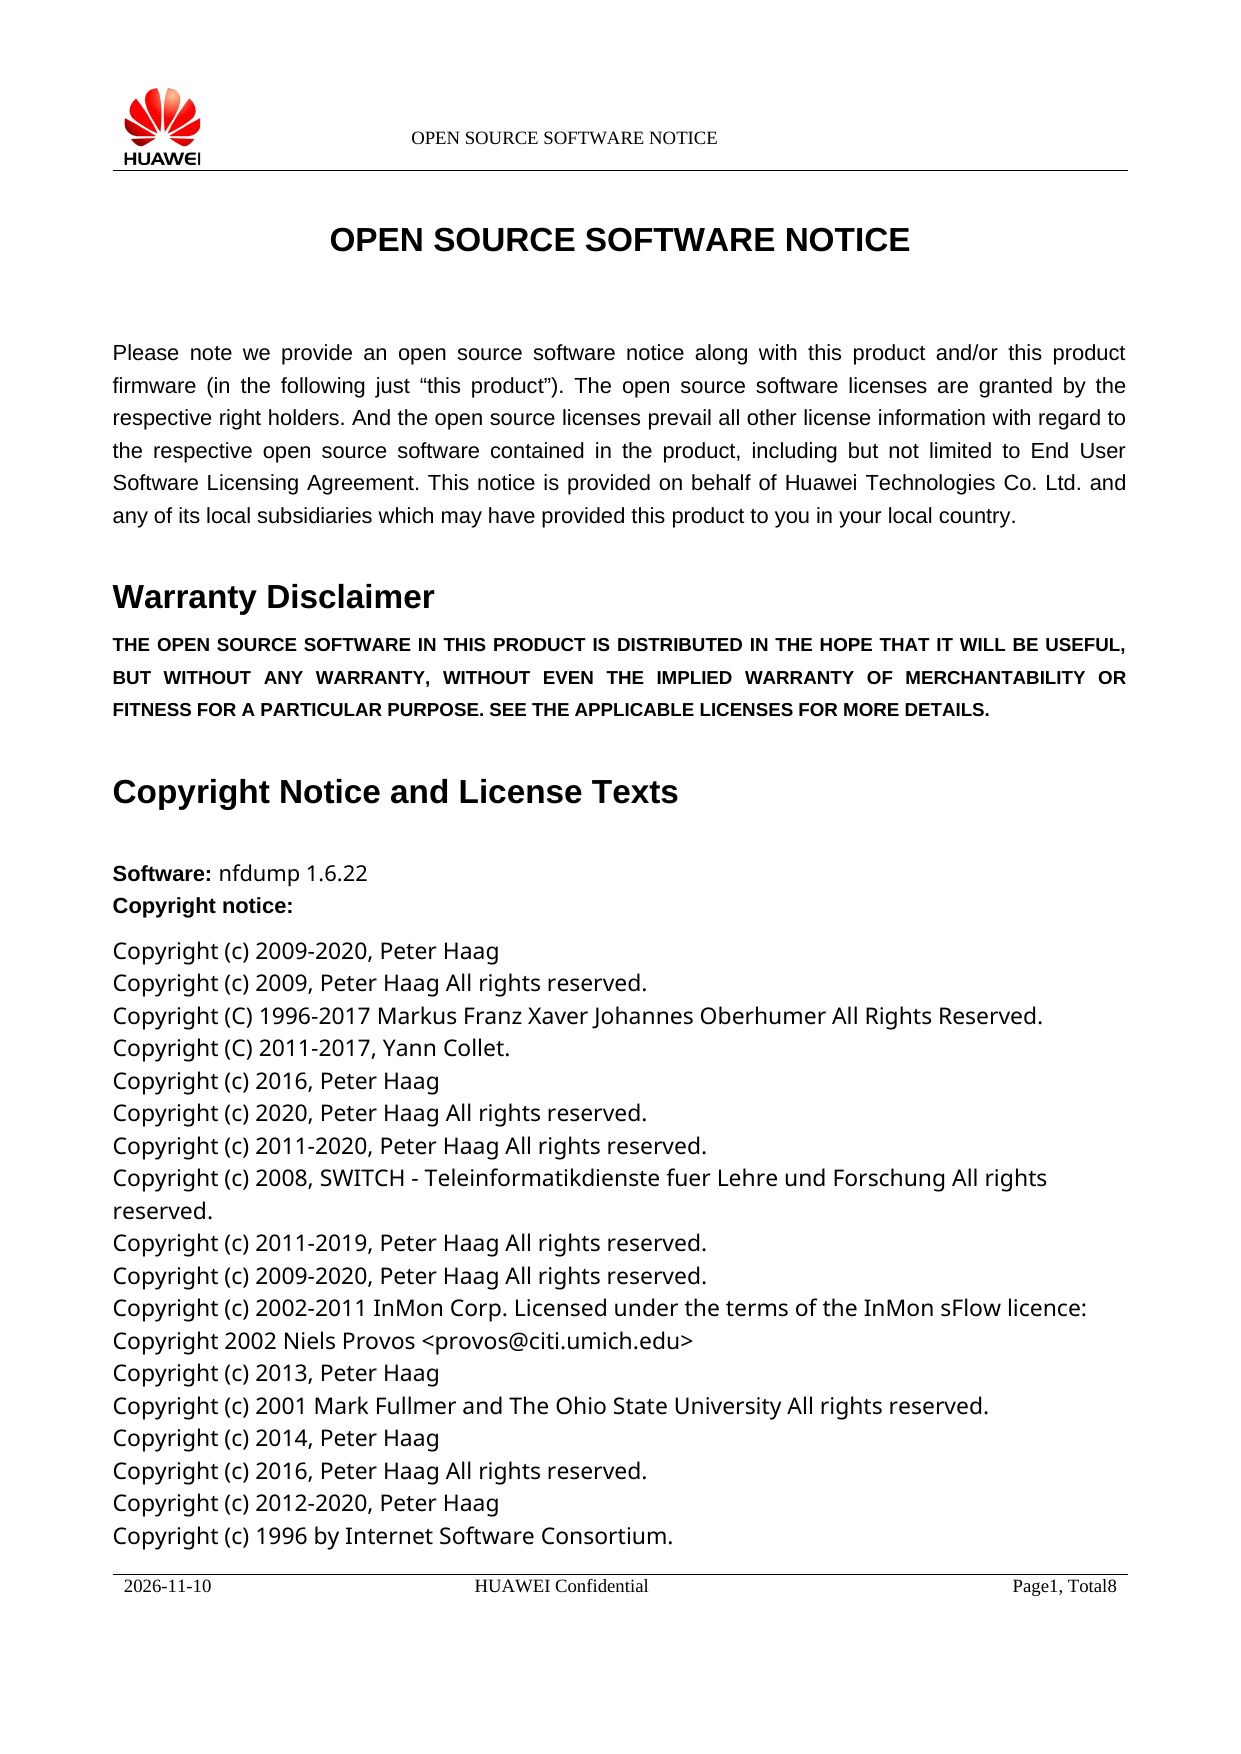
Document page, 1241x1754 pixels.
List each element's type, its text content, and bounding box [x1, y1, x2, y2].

text Warranty Disclaimer [112, 564, 1128, 629]
title Software: nfdump 1.6.22 [112, 856, 1128, 889]
text OPEN SOURCE SOFTWARE NOTICE [112, 206, 1128, 271]
text The open source software in this product is distributed in the hope that it will be useful, but WITHOUT ANY WARRANTY, without even the implied warranty of MERCHANTABILITY or FITNESS FOR A PARTICULAR PURPOSE. See the applicable licenses for more details. [112, 629, 1128, 726]
text Copyright notice: [112, 889, 1128, 921]
text Please note we provide an open source software notice along with this product and/or this product firmware (in the following just “this product”). The open source software licenses are granted by the respective right holders. And the open source licenses prevail all other license information with regard to the respective open source software contained in the product, including but not limited to End User Software Licensing Agreement. This notice is provided on behalf of Huawei Technologies Co. Ltd. and any of its local subsidiaries which may have provided this product to you in your local country. [112, 336, 1128, 531]
text Copyright Notice and License Texts [112, 759, 1128, 824]
picture [124, 88, 201, 165]
